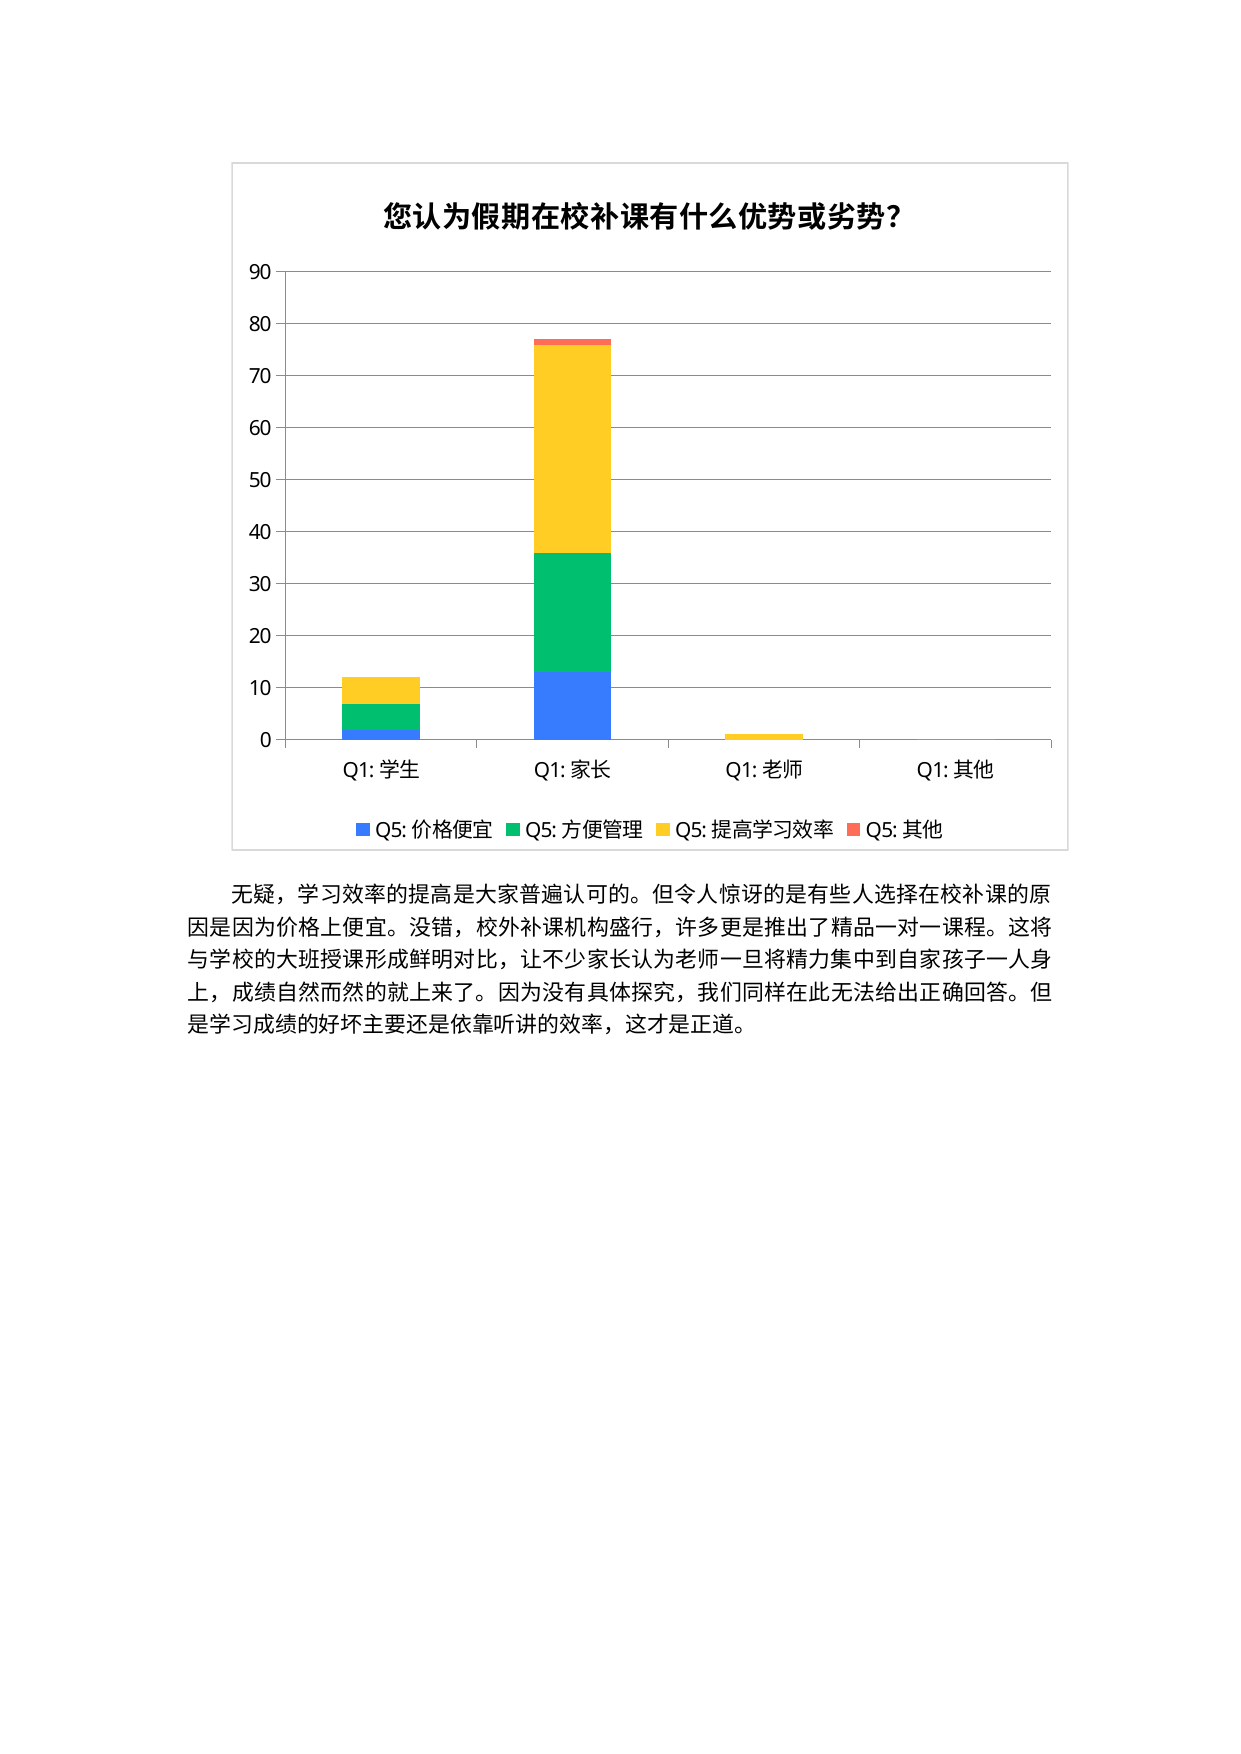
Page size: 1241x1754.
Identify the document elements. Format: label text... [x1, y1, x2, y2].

text 无疑，学习效率的提高是大家普遍认可的。但令人惊讶的是有些人选择在校补课的原因是因为价格上便宜。没错，校外补课机构盛行，许多更是推出了精品一对一课程。这将与学校的大班授课形成鲜明对比，让不少家长认为老师一旦将精力集中到自家孩子一人身上，成绩自然而然的就上来了。因为没有具体探究，我们同样在此无法给出正确回答。但是学习成绩的好坏主要还是依靠听讲的效率，这才是正道。 [187, 877, 1053, 1039]
